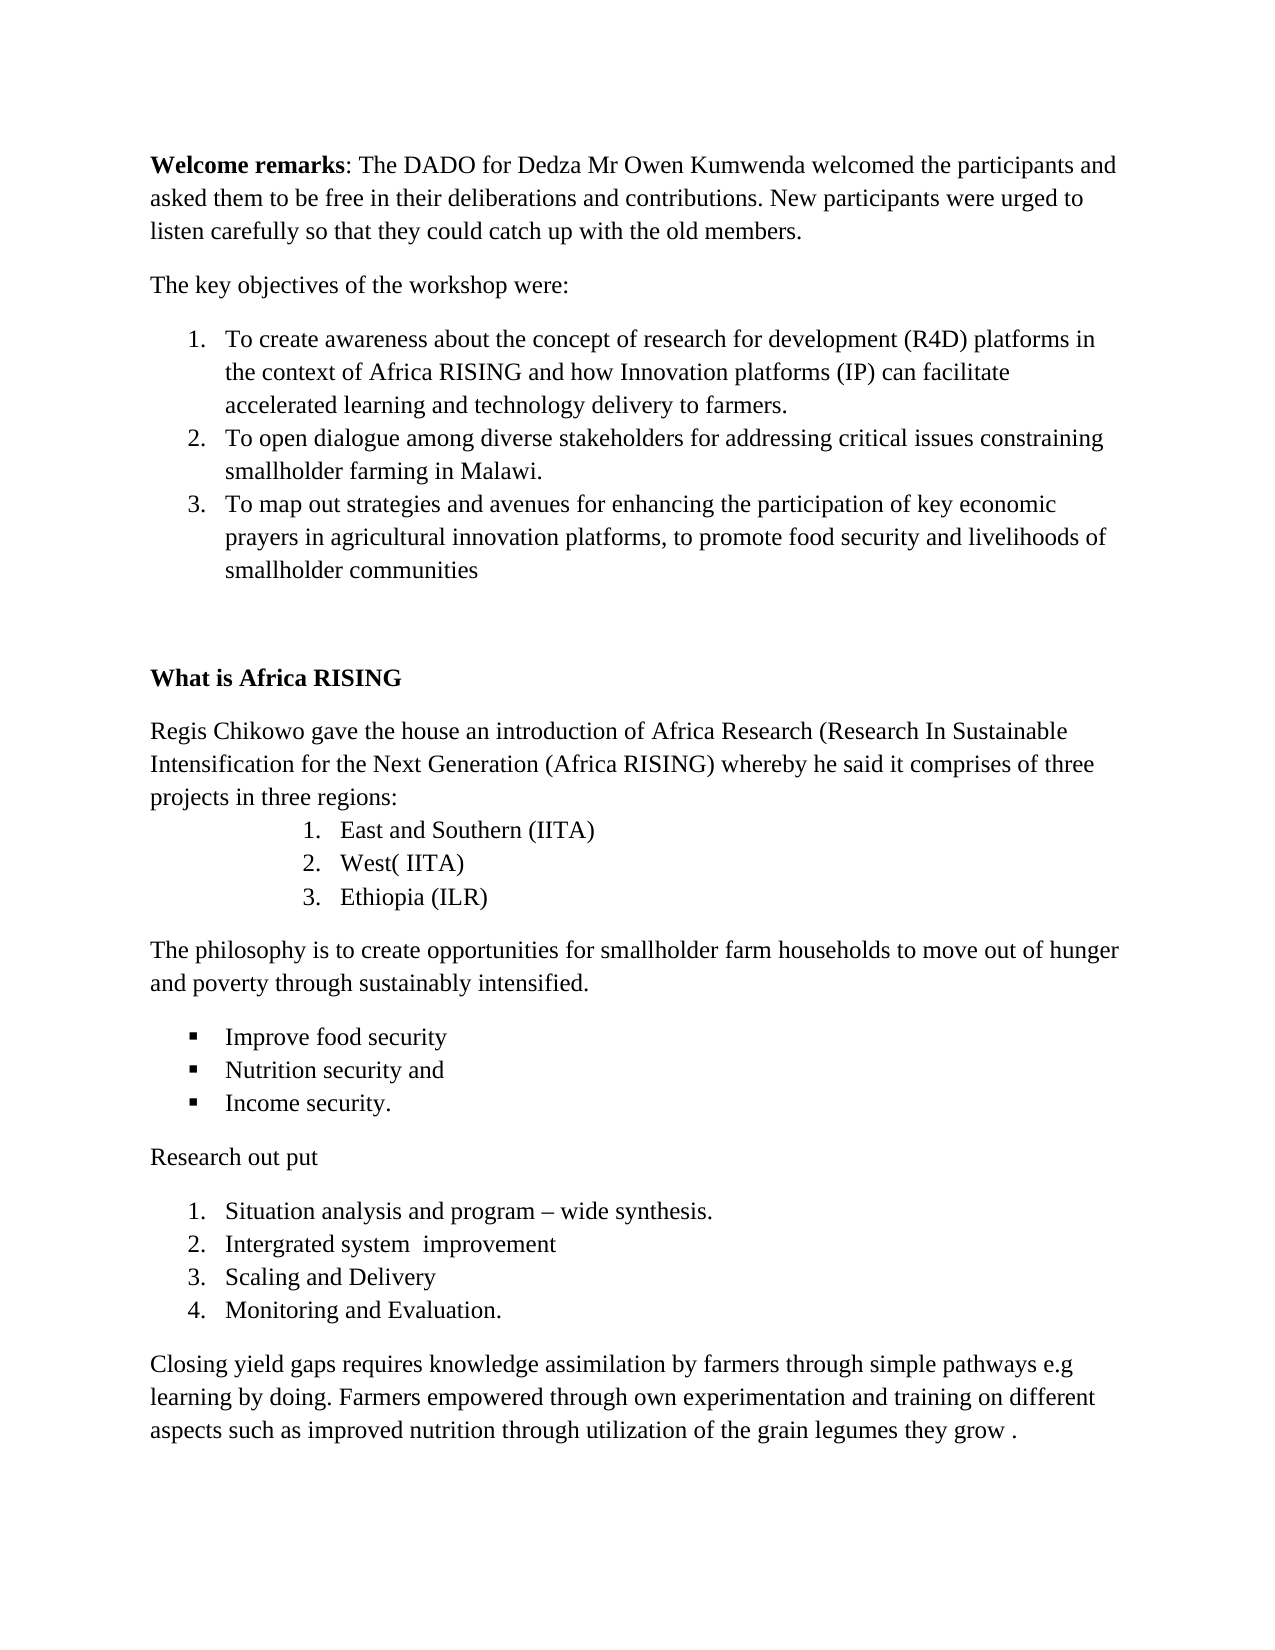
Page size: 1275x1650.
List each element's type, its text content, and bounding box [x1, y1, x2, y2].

list To open dialogue among diverse stakeholders for addressing critical issues constraining smallholder farming in Malawi. [187, 423, 1125, 484]
list Improve food security [187, 1022, 1125, 1051]
list Regis Chikowo gave the house an introduction of Africa Research (Research In Sustainable Intensification for the Next Generation (Africa RISING) whereby he said it comprises of three projects in three regions: [150, 716, 1125, 811]
list To map out strategies and avenues for enhancing the participation of key economic prayers in agricultural innovation platforms, to promote food security and livelihoods of smallholder communities [187, 489, 1125, 584]
text The philosophy is to create opportunities for smallholder farm households to move out of hunger and poverty through sustainably intensified. [150, 935, 1125, 997]
list Situation analysis and program – wide synthesis. [187, 1196, 1125, 1225]
list East and Southern (IITA) [302, 816, 1125, 844]
text The key objectives of the workshop were: [150, 270, 1125, 299]
text Closing yield gaps requires knowledge assimilation by farmers through simple pathways e.g learning by doing. Farmers empowered through own experimentation and training on different aspects such as improved nutrition through utilization of the grain legumes they grow . [150, 1349, 1125, 1444]
list Scaling and Delivery [187, 1262, 1125, 1291]
list Monitoring and Evaluation. [187, 1295, 1125, 1324]
list Intergrated system improvement [187, 1229, 1125, 1258]
list To create awareness about the concept of research for development (R4D) platforms in the context of Africa RISING and how Innovation platforms (IP) can facilitate accelerated learning and technology delivery to farmers. [187, 324, 1125, 418]
text Research out put [150, 1142, 1125, 1171]
list Income security. [187, 1088, 1125, 1117]
list Nutrition security and [187, 1055, 1125, 1084]
list West( IITA) [302, 848, 1125, 877]
text What is Africa RISING [150, 663, 1125, 691]
text Welcome remarks: The DADO for Dedza Mr Owen Kumwenda welcomed the participants and asked them to be free in their deliberations and contributions. New participants were urged to listen carefully so that they could catch up with the old members. [150, 150, 1125, 245]
list Ethiopia (ILR) [302, 882, 1125, 910]
